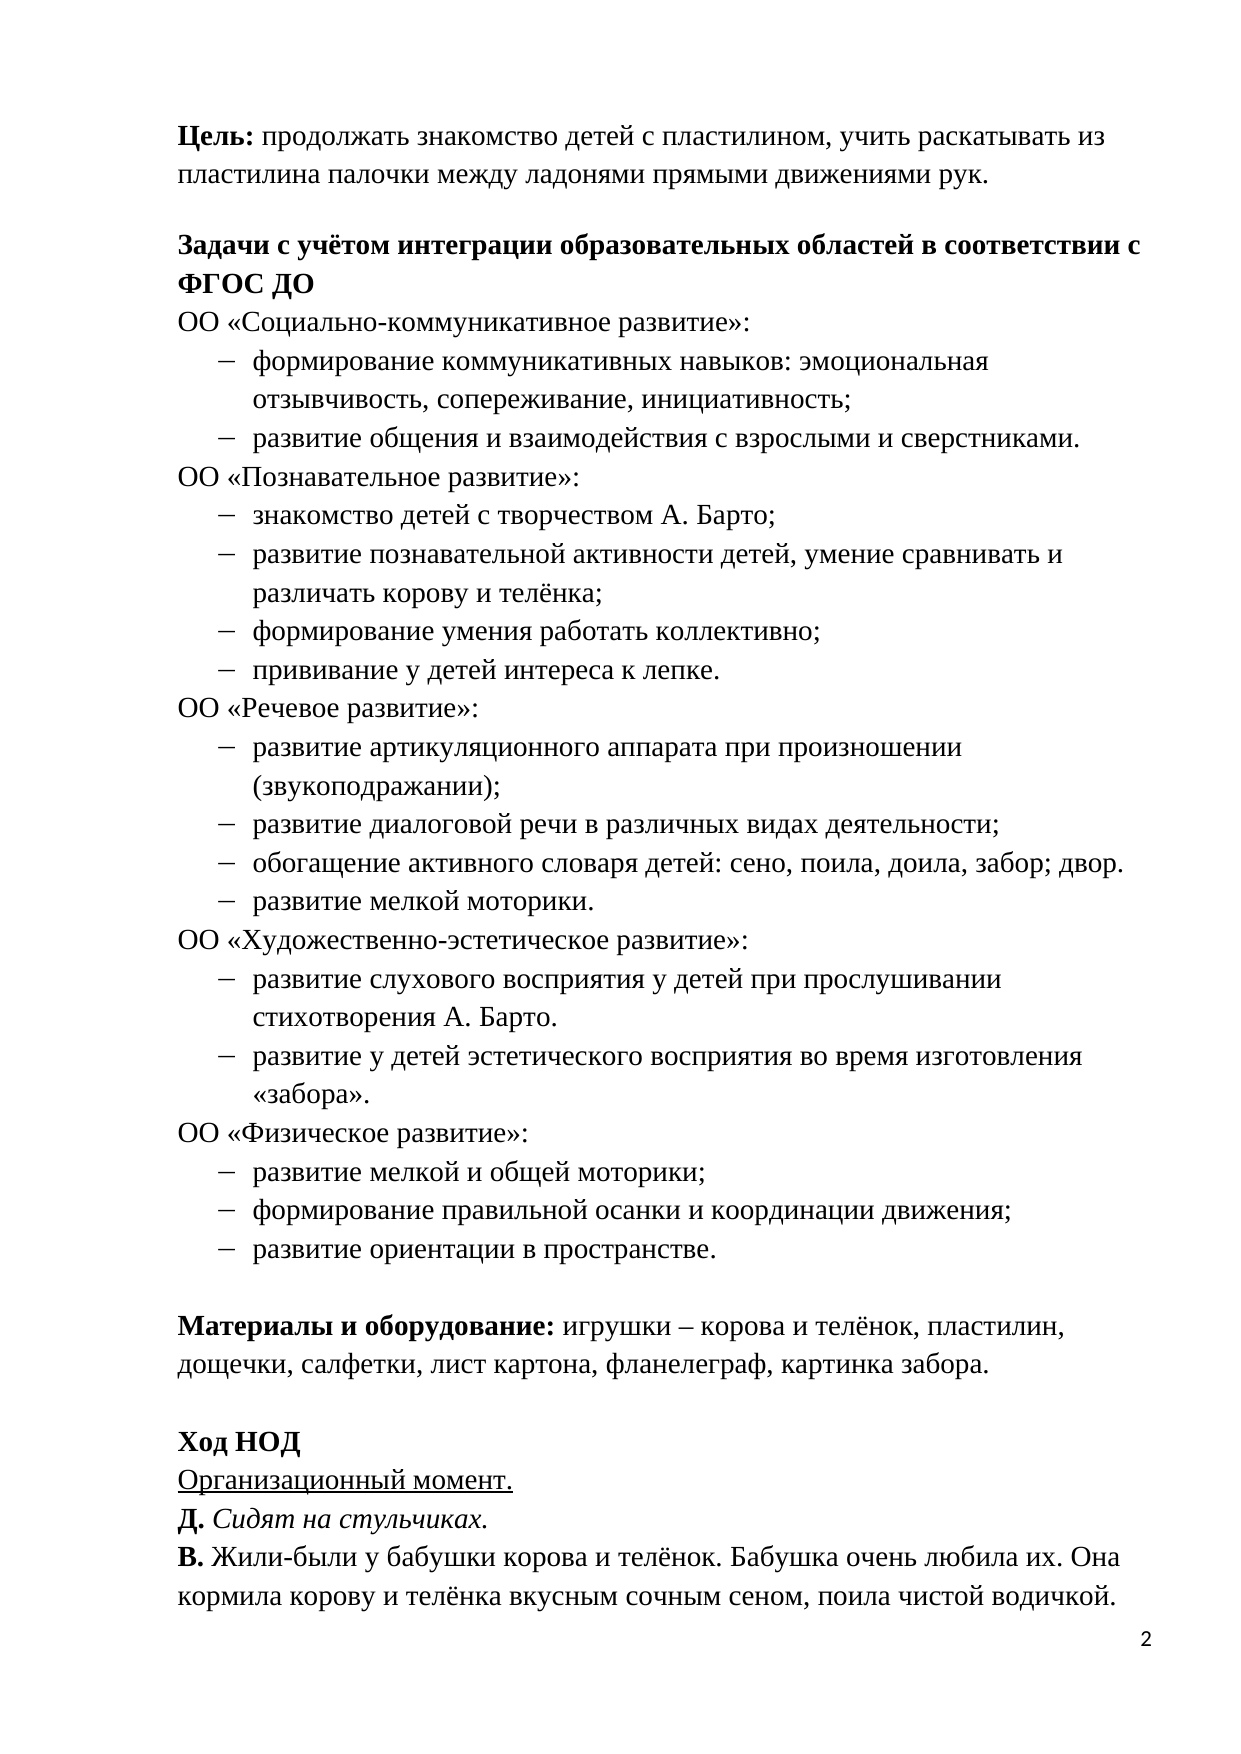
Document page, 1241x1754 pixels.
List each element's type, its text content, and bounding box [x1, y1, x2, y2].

list обогащение активного словаря детей: сено, поила, доила, забор; двор. [215, 845, 1152, 878]
list развитие мелкой и общей моторики; [215, 1154, 1152, 1187]
text Ход НОД [177, 1424, 1152, 1457]
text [177, 1539, 1152, 1611]
text ОО «Художественно-эстетическое развитие»: [177, 922, 1152, 956]
text ОО «Социально-коммуникативное развитие»: [177, 304, 1152, 338]
list развитие у детей эстетического восприятия во время изготовления «забора». [215, 1038, 1152, 1110]
list формирование правильной осанки и координации движения; [215, 1192, 1152, 1226]
text Материалы и оборудование: игрушки – корова и телёнок, пластилин, дощечки, салфетки, лист картона, фланелеграф, картинка забора. [177, 1308, 1152, 1380]
list развитие познавательной активности детей, умение сравнивать и различать корову и телёнка; [215, 536, 1152, 608]
list прививание у детей интереса к лепке. [215, 652, 1152, 686]
list развитие общения и взаимодействия с взрослыми и сверстниками. [215, 420, 1152, 454]
list формирование умения работать коллективно; [215, 613, 1152, 647]
text Задачи с учётом интеграции образовательных областей в соответствии с ФГОС ДО [177, 227, 1152, 299]
text Цель: продолжать знакомство детей с пластилином, учить раскатывать из пластилина палочки между ладонями прямыми движениями рук. [177, 118, 1152, 190]
list формирование коммуникативных навыков: эмоциональная отзывчивость, сопереживание, инициативность; [215, 343, 1152, 415]
text Д. Сидят на стульчиках. [177, 1501, 1152, 1534]
text ОО «Познавательное развитие»: [177, 459, 1152, 492]
list развитие ориентации в пространстве. [215, 1231, 1152, 1264]
text Организационный момент. [177, 1462, 1152, 1496]
text ОО «Физическое развитие»: [177, 1115, 1152, 1149]
list знакомство детей с творчеством А. Барто; [215, 497, 1152, 531]
list развитие диалоговой речи в различных видах деятельности; [215, 806, 1152, 840]
text ОО «Речевое развитие»: [177, 691, 1152, 724]
list развитие артикуляционного аппарата при произношении (звукоподражании); [215, 729, 1152, 801]
list развитие слухового восприятия у детей при прослушивании стихотворения А. Барто. [215, 961, 1152, 1033]
list развитие мелкой моторики. [215, 883, 1152, 917]
